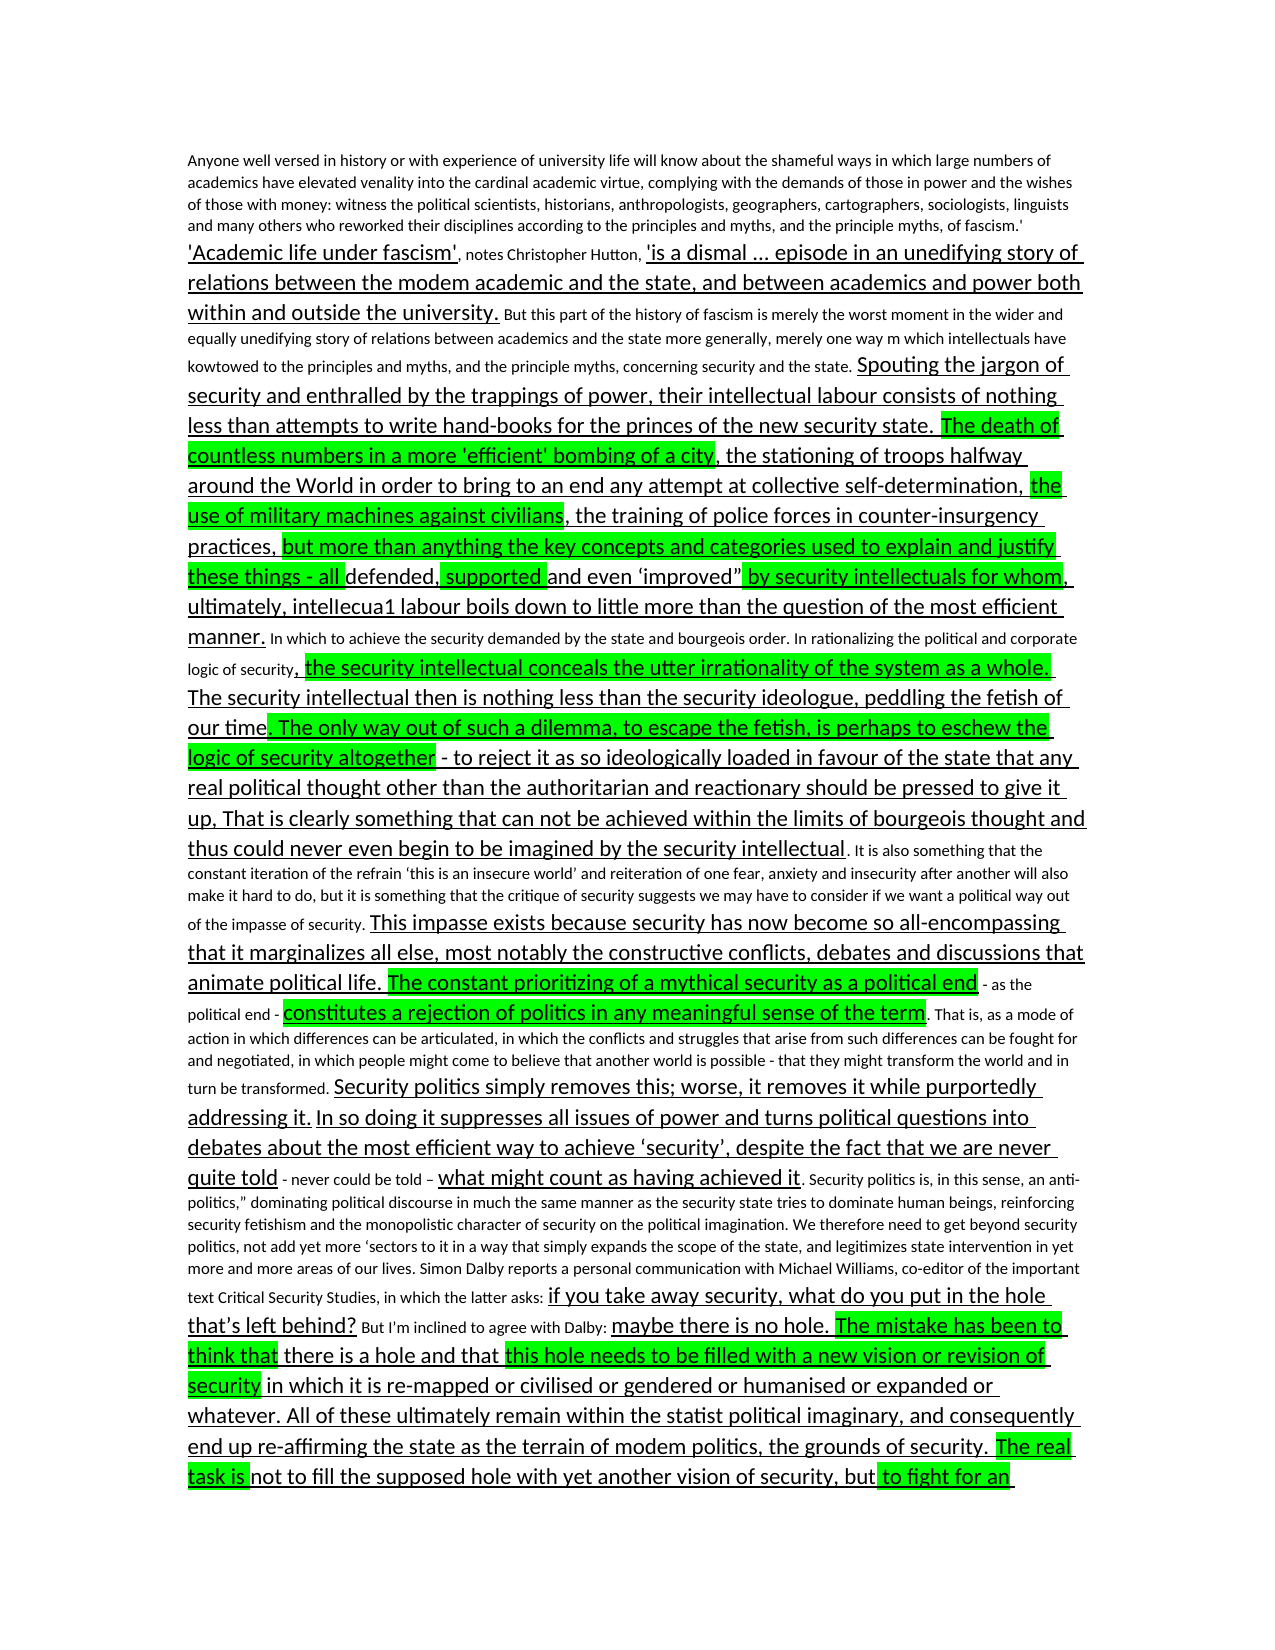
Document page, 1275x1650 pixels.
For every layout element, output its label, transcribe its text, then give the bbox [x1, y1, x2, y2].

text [187, 829, 1087, 1490]
